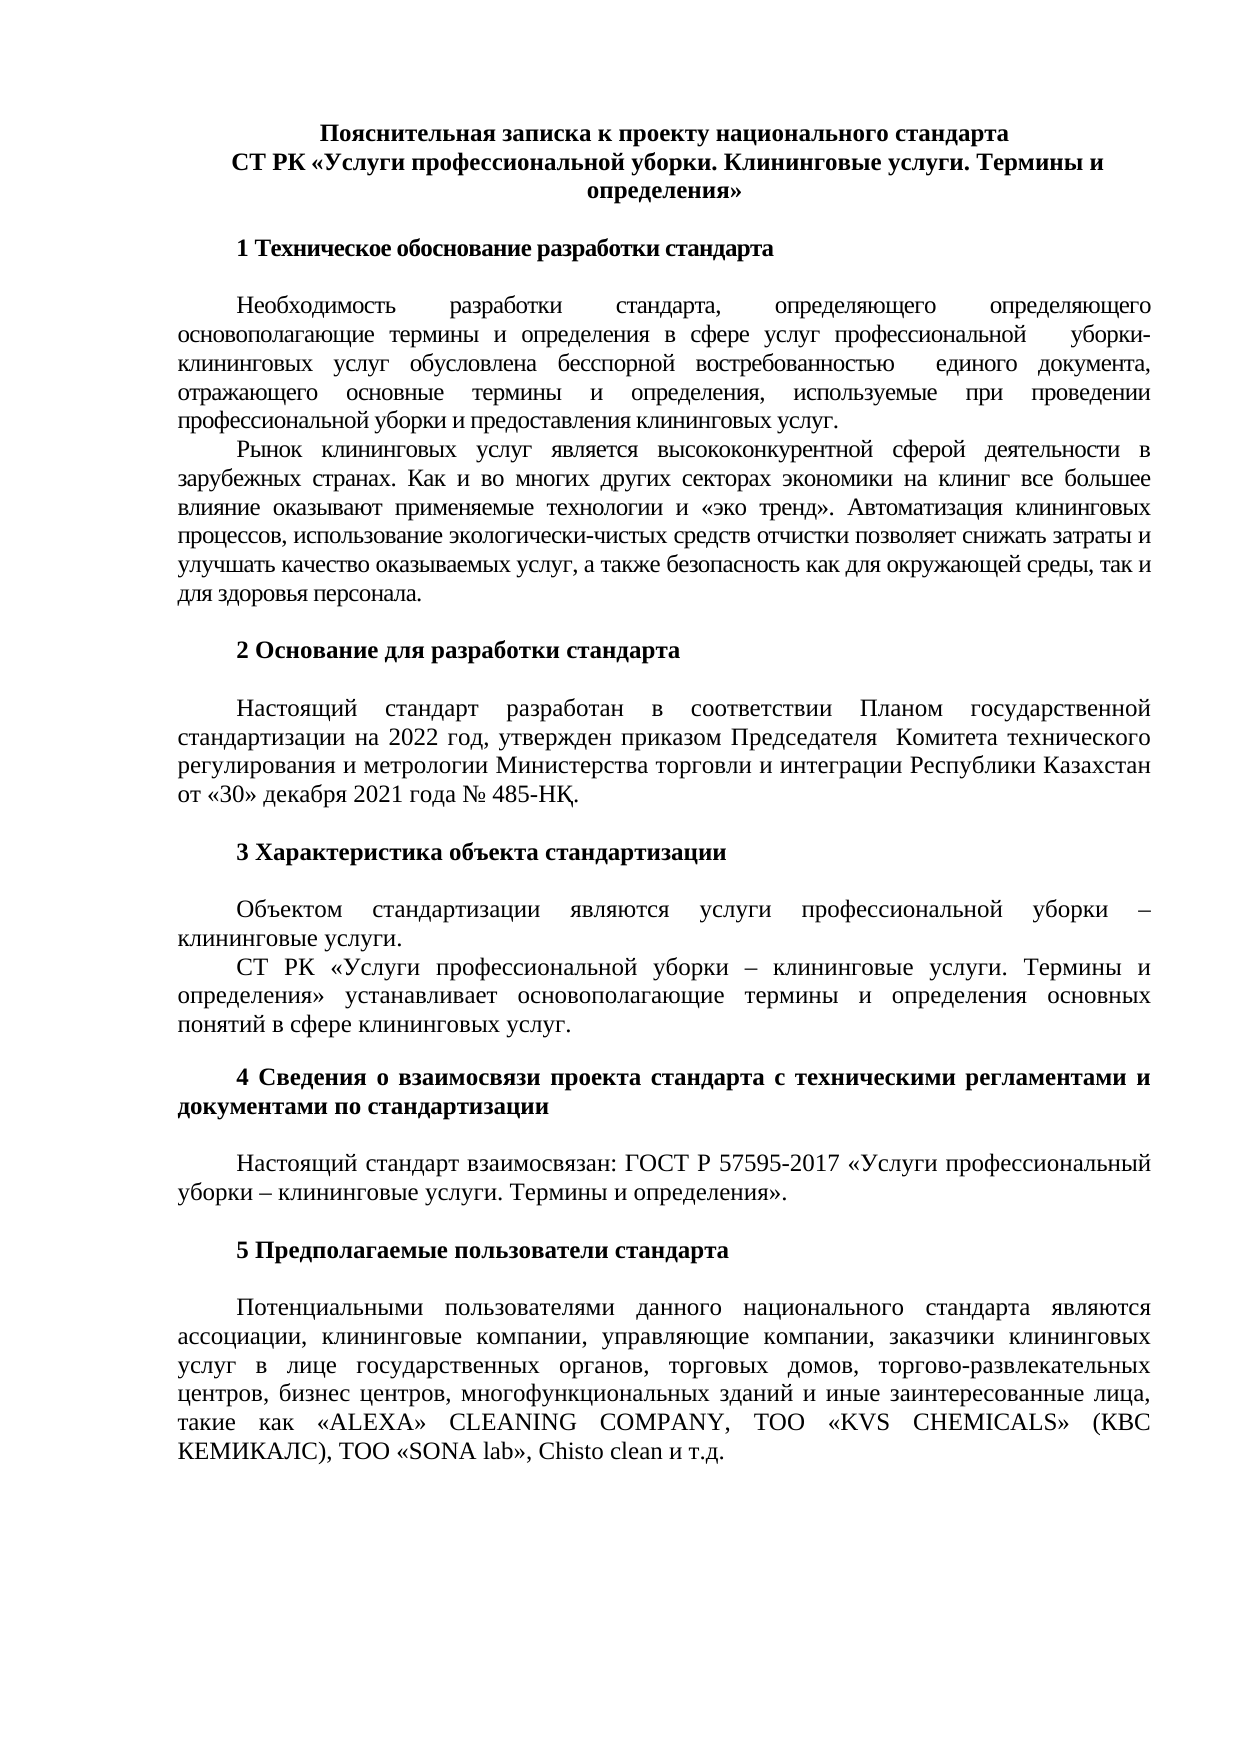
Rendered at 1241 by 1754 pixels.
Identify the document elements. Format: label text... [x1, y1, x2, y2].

text 3 Характеристика объекта стандартизации [177, 837, 1152, 866]
text 5 Предполагаемые пользователи стандарта [177, 1235, 1152, 1263]
text 2 Основание для разработки стандарта [177, 636, 1152, 664]
text Потенциальными пользователями данного национального стандарта являются ассоциации, клининговые компании, управляющие компании, заказчики клининговых услуг в лице государственных органов, торговых домов, торгово-развлекательных центров, бизнес центров, многофункциональных зданий и иные заинтересованные лица, такие как «ALEXA» CLEANING COMPANY, ТОО «KVS CHEMICALS» (КВС КЕМИКАЛС), ТОО «SONA lab», Chisto clean и т.д. [177, 1292, 1152, 1465]
text Объектом стандартизации являются услуги профессиональной уборки – клининговые услуги. [177, 894, 1152, 952]
text СТ РК «Услуги профессиональной уборки – клининговые услуги. Термины и определения» устанавливает основополагающие термины и определения основных понятий в сфере клининговых услуг. [177, 952, 1152, 1038]
text 1 Техническое обоснование разработки стандарта [177, 233, 1152, 262]
text Настоящий стандарт разработан в соответствии Планом государственной стандартизации на 2022 год, утвержден приказом Председателя Комитета технического регулирования и метрологии Министерства торговли и интеграции Республики Казахстан от «30» декабря 2021 года № 485-НҚ. [177, 693, 1152, 808]
text 4 Сведения о взаимосвязи проекта стандарта с техническими регламентами и документами по стандартизации [177, 1062, 1152, 1120]
text Настоящий стандарт взаимосвязан: ГОСТ Р 57595-2017 «Услуги профессиональный уборки – клининговые услуги. Термины и определения». [177, 1148, 1152, 1206]
text Пояснительная записка к проекту национального стандарта [177, 118, 1152, 147]
text Необходимость разработки стандарта, определяющего определяющего основополагающие термины и определения в сфере услуг профессиональной уборки-клининговых услуг обусловлена бесспорной востребованностью единого документа, отражающего основные термины и определения, используемые при проведении профессиональной уборки и предоставления клининговых услуг. [177, 291, 1152, 434]
text Рынок клининговых услуг является высококонкурентной сферой деятельности в зарубежных странах. Как и во многих других секторах экономики на клиниг все большее влияние оказывают применяемые технологии и «эко тренд». Автоматизация клининговых процессов, использование экологически-чистых средств отчистки позволяет снижать затраты и улучшать качество оказываемых услуг, а также безопасность как для окружающей среды, так и для здоровья персонала. [177, 434, 1152, 607]
text СТ РК «Услуги профессиональной уборки. Клининговые услуги. Термины и определения» [177, 147, 1152, 204]
